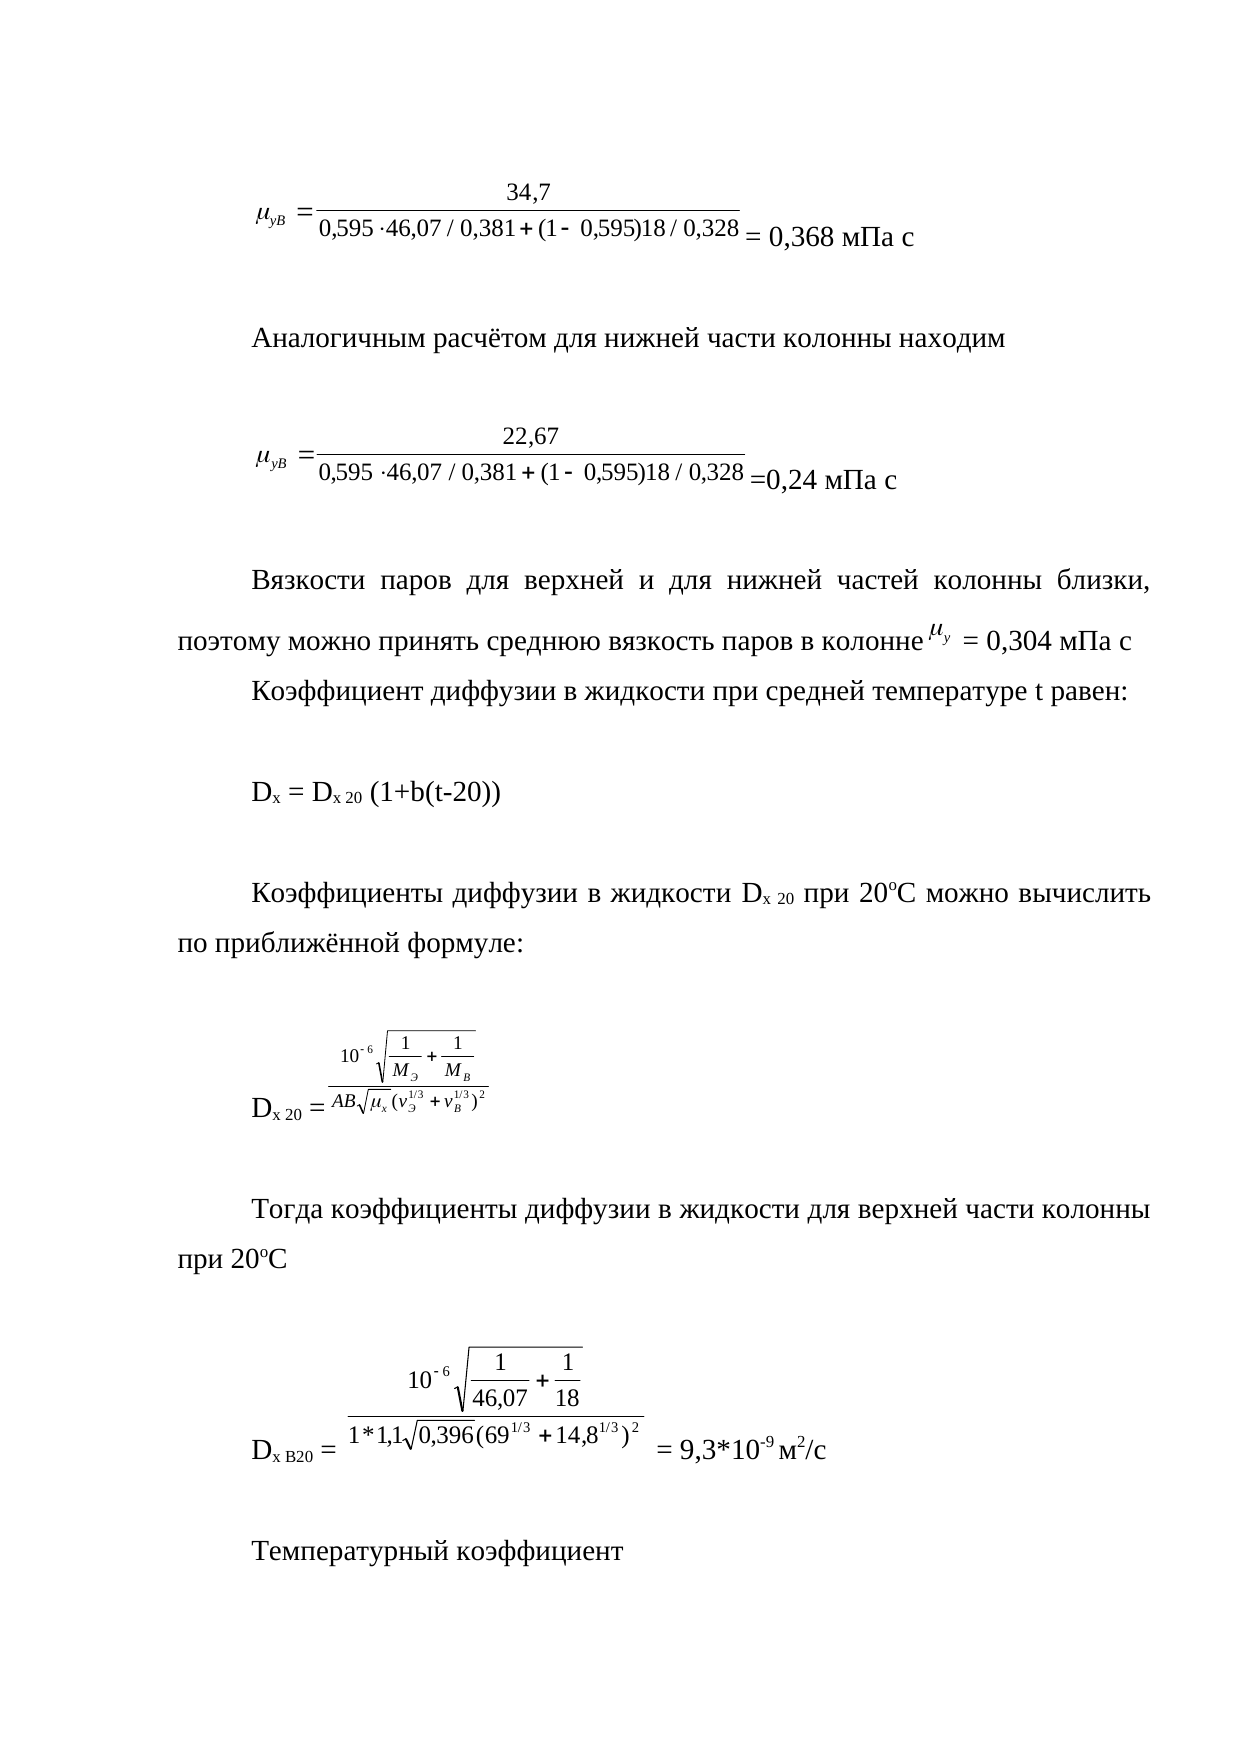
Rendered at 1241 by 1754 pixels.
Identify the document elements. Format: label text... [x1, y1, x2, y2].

text Dx В20 = = 9,3*10-9 м2/с [177, 1342, 1152, 1466]
text Аналогичным расчётом для нижней части колонны находим [177, 320, 1152, 353]
text Dx 20 = [177, 1026, 1152, 1124]
text = 0,368 мПа с [177, 177, 1152, 253]
text Температурный коэффициент [177, 1533, 1152, 1566]
text Вязкости паров для верхней и для нижней частей колонны близки, поэтому можно принять среднюю вязкость паров в колонне = 0,304 мПа с [177, 562, 1152, 657]
text Коэффициенты диффузии в жидкости Dx 20 при 20оС можно вычислить по приближённой формуле: [177, 875, 1152, 958]
text Dx = Dx 20 (1+b(t-20)) [177, 774, 1152, 808]
text Тогда коэффициенты диффузии в жидкости для верхней части колонны при 20оС [177, 1191, 1152, 1275]
text Коэффициент диффузии в жидкости при средней температуре t равен: [177, 673, 1152, 707]
text =0,24 мПа с [177, 420, 1152, 495]
